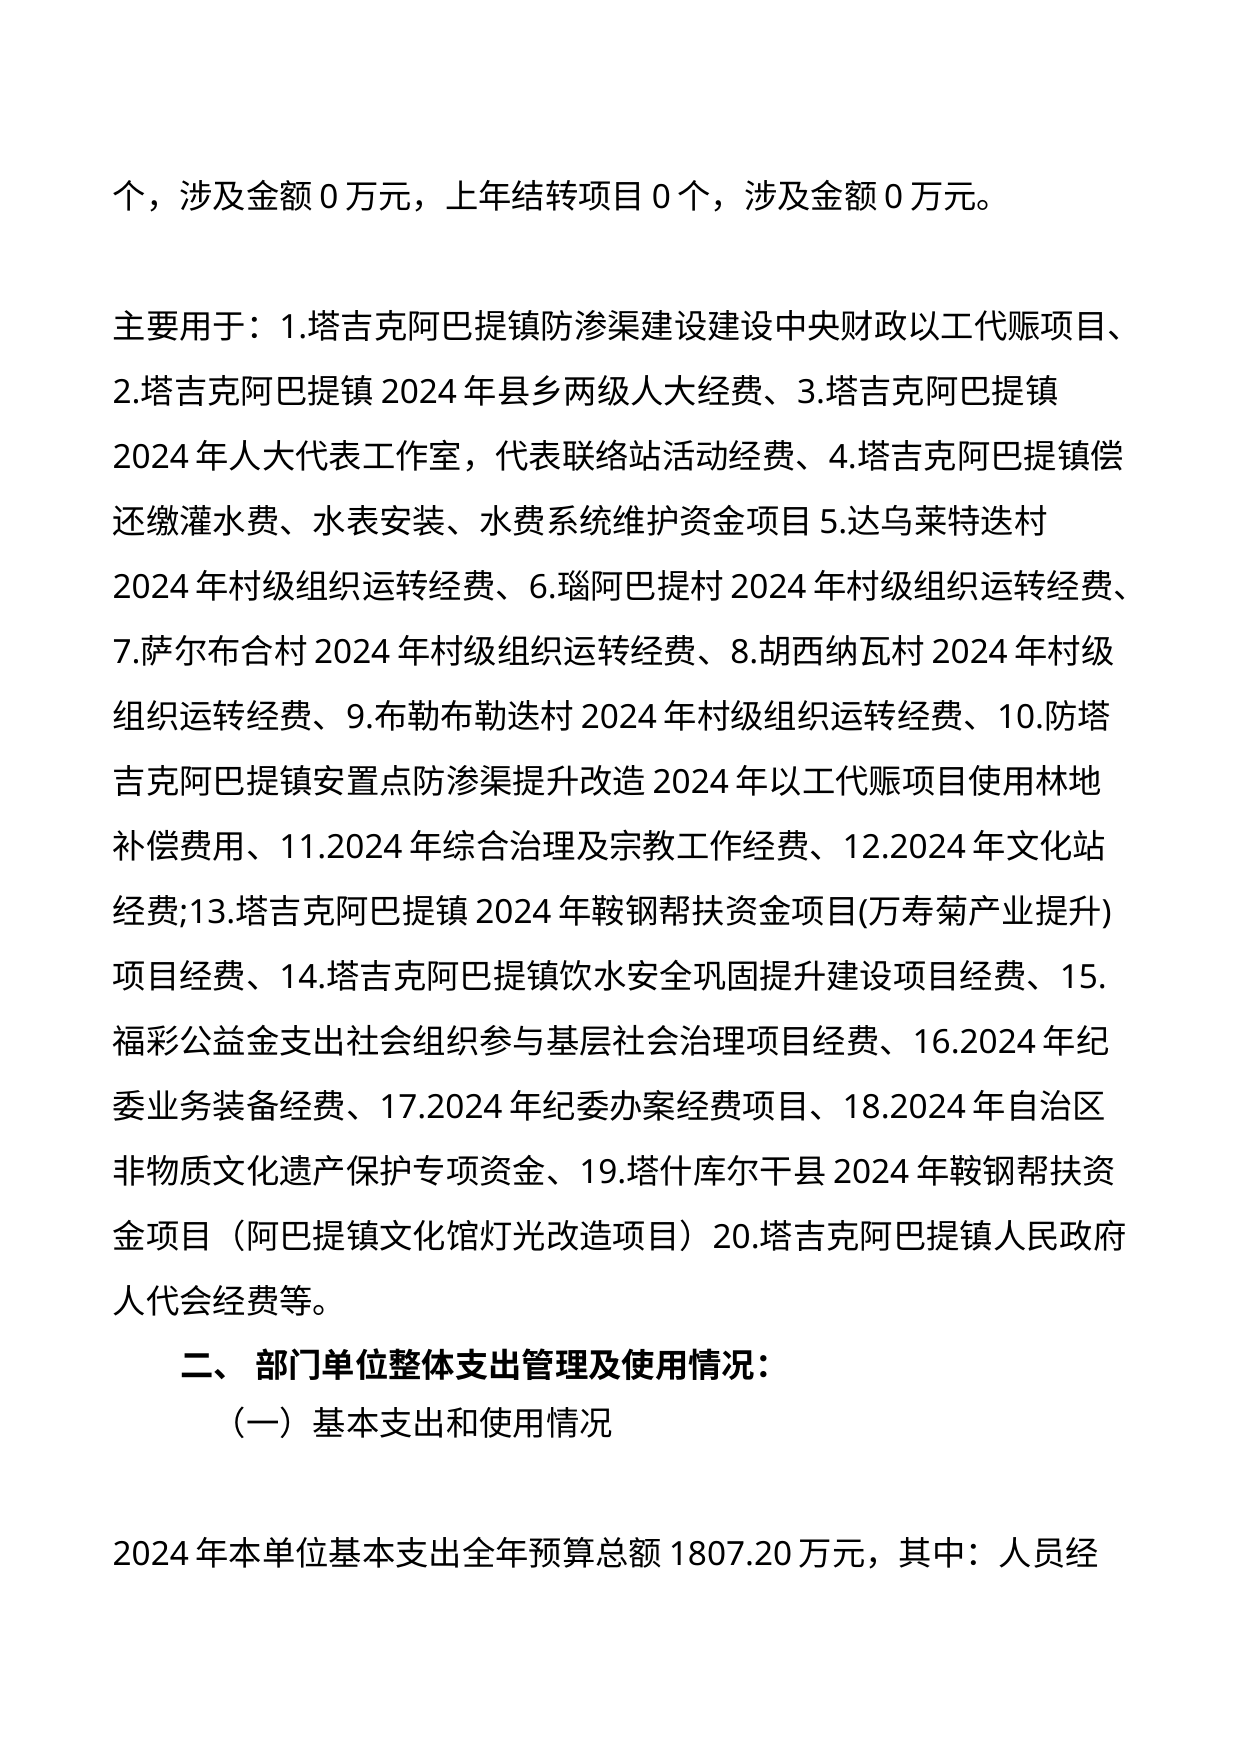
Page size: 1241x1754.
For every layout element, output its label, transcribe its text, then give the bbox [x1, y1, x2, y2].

list 部门单位整体支出管理及使用情况： [180, 1332, 1128, 1388]
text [112, 162, 1128, 1332]
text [112, 1388, 1128, 1583]
